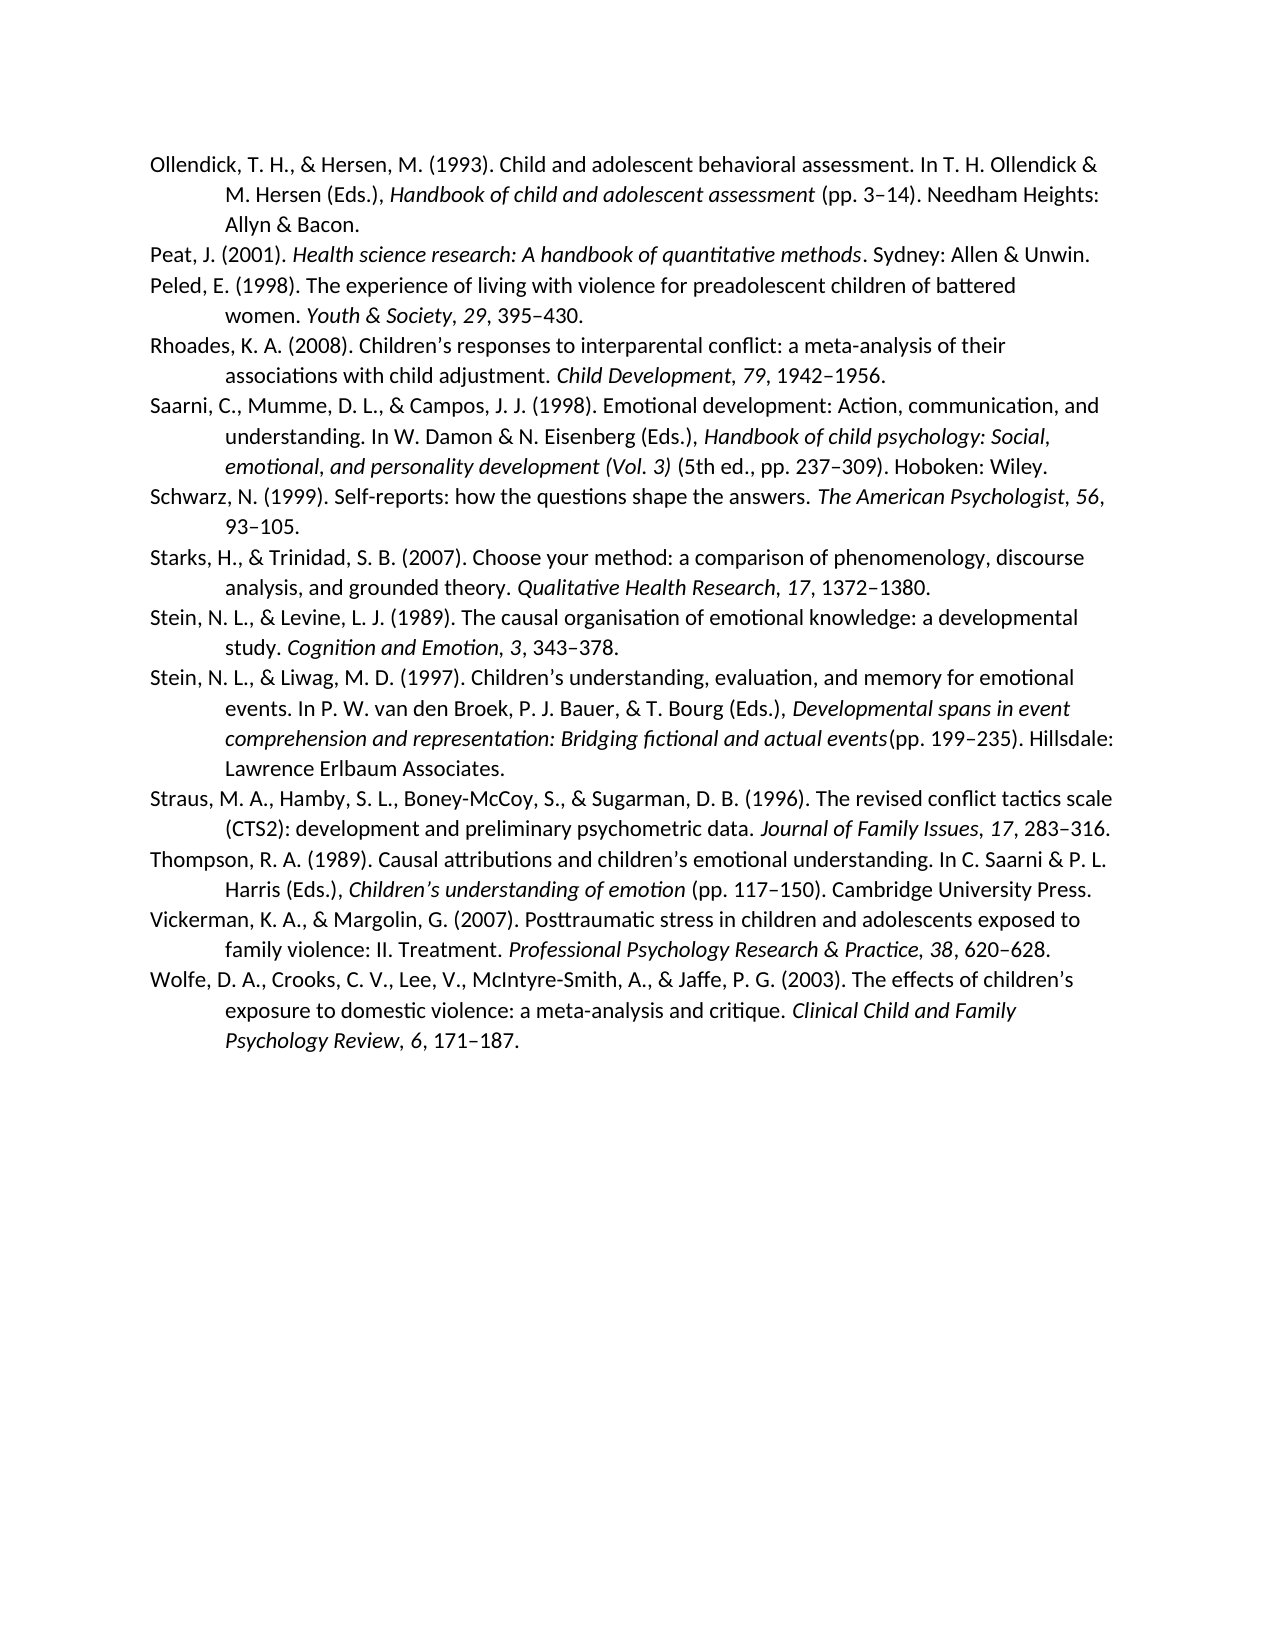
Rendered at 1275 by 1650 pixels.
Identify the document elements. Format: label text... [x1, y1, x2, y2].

text Thompson, R. A. (1989). Causal attributions and children’s emotional understanding. In C. Saarni & P. L. Harris (Eds.), Children’s understanding of emotion (pp. 117–150). Cambridge University Press. [150, 845, 1125, 903]
text Stein, N. L., & Liwag, M. D. (1997). Children’s understanding, evaluation, and memory for emotional events. In P. W. van den Broek, P. J. Bauer, & T. Bourg (Eds.), Developmental spans in event comprehension and representation: Bridging fictional and actual events(pp. 199–235). Hillsdale: Lawrence Erlbaum Associates. [150, 663, 1125, 782]
text Stein, N. L., & Levine, L. J. (1989). The causal organisation of emotional knowledge: a developmental study. Cognition and Emotion, 3, 343–378. [150, 603, 1125, 661]
text Saarni, C., Mumme, D. L., & Campos, J. J. (1998). Emotional development: Action, communication, and understanding. In W. Damon & N. Eisenberg (Eds.), Handbook of child psychology: Social, emotional, and personality development (Vol. 3) (5th ed., pp. 237–309). Hoboken: Wiley. [150, 392, 1125, 480]
text Peat, J. (2001). Health science research: A handbook of quantitative methods. Sydney: Allen & Unwin. [150, 241, 1125, 269]
text Schwarz, N. (1999). Self-reports: how the questions shape the answers. The American Psychologist, 56, 93–105. [150, 482, 1125, 541]
text Peled, E. (1998). The experience of living with violence for preadolescent children of battered women. Youth & Society, 29, 395–430. [150, 271, 1125, 329]
text Vickerman, K. A., & Margolin, G. (2007). Posttraumatic stress in children and adolescents exposed to family violence: II. Treatment. Professional Psychology Research & Practice, 38, 620–628. [150, 905, 1125, 963]
text Starks, H., & Trinidad, S. B. (2007). Choose your method: a comparison of phenomenology, discourse analysis, and grounded theory. Qualitative Health Research, 17, 1372–1380. [150, 543, 1125, 601]
text Ollendick, T. H., & Hersen, M. (1993). Child and adolescent behavioral assessment. In T. H. Ollendick & M. Hersen (Eds.), Handbook of child and adolescent assessment (pp. 3–14). Needham Heights: Allyn & Bacon. [150, 150, 1125, 238]
text Straus, M. A., Hamby, S. L., Boney-McCoy, S., & Sugarman, D. B. (1996). The revised conflict tactics scale (CTS2): development and preliminary psychometric data. Journal of Family Issues, 17, 283–316. [150, 784, 1125, 843]
text Rhoades, K. A. (2008). Children’s responses to interparental conflict: a meta-analysis of their associations with child adjustment. Child Development, 79, 1942–1956. [150, 331, 1125, 389]
text Wolfe, D. A., Crooks, C. V., Lee, V., McIntyre-Smith, A., & Jaffe, P. G. (2003). The effects of children’s exposure to domestic violence: a meta-analysis and critique. Clinical Child and Family Psychology Review, 6, 171–187. [150, 966, 1125, 1054]
